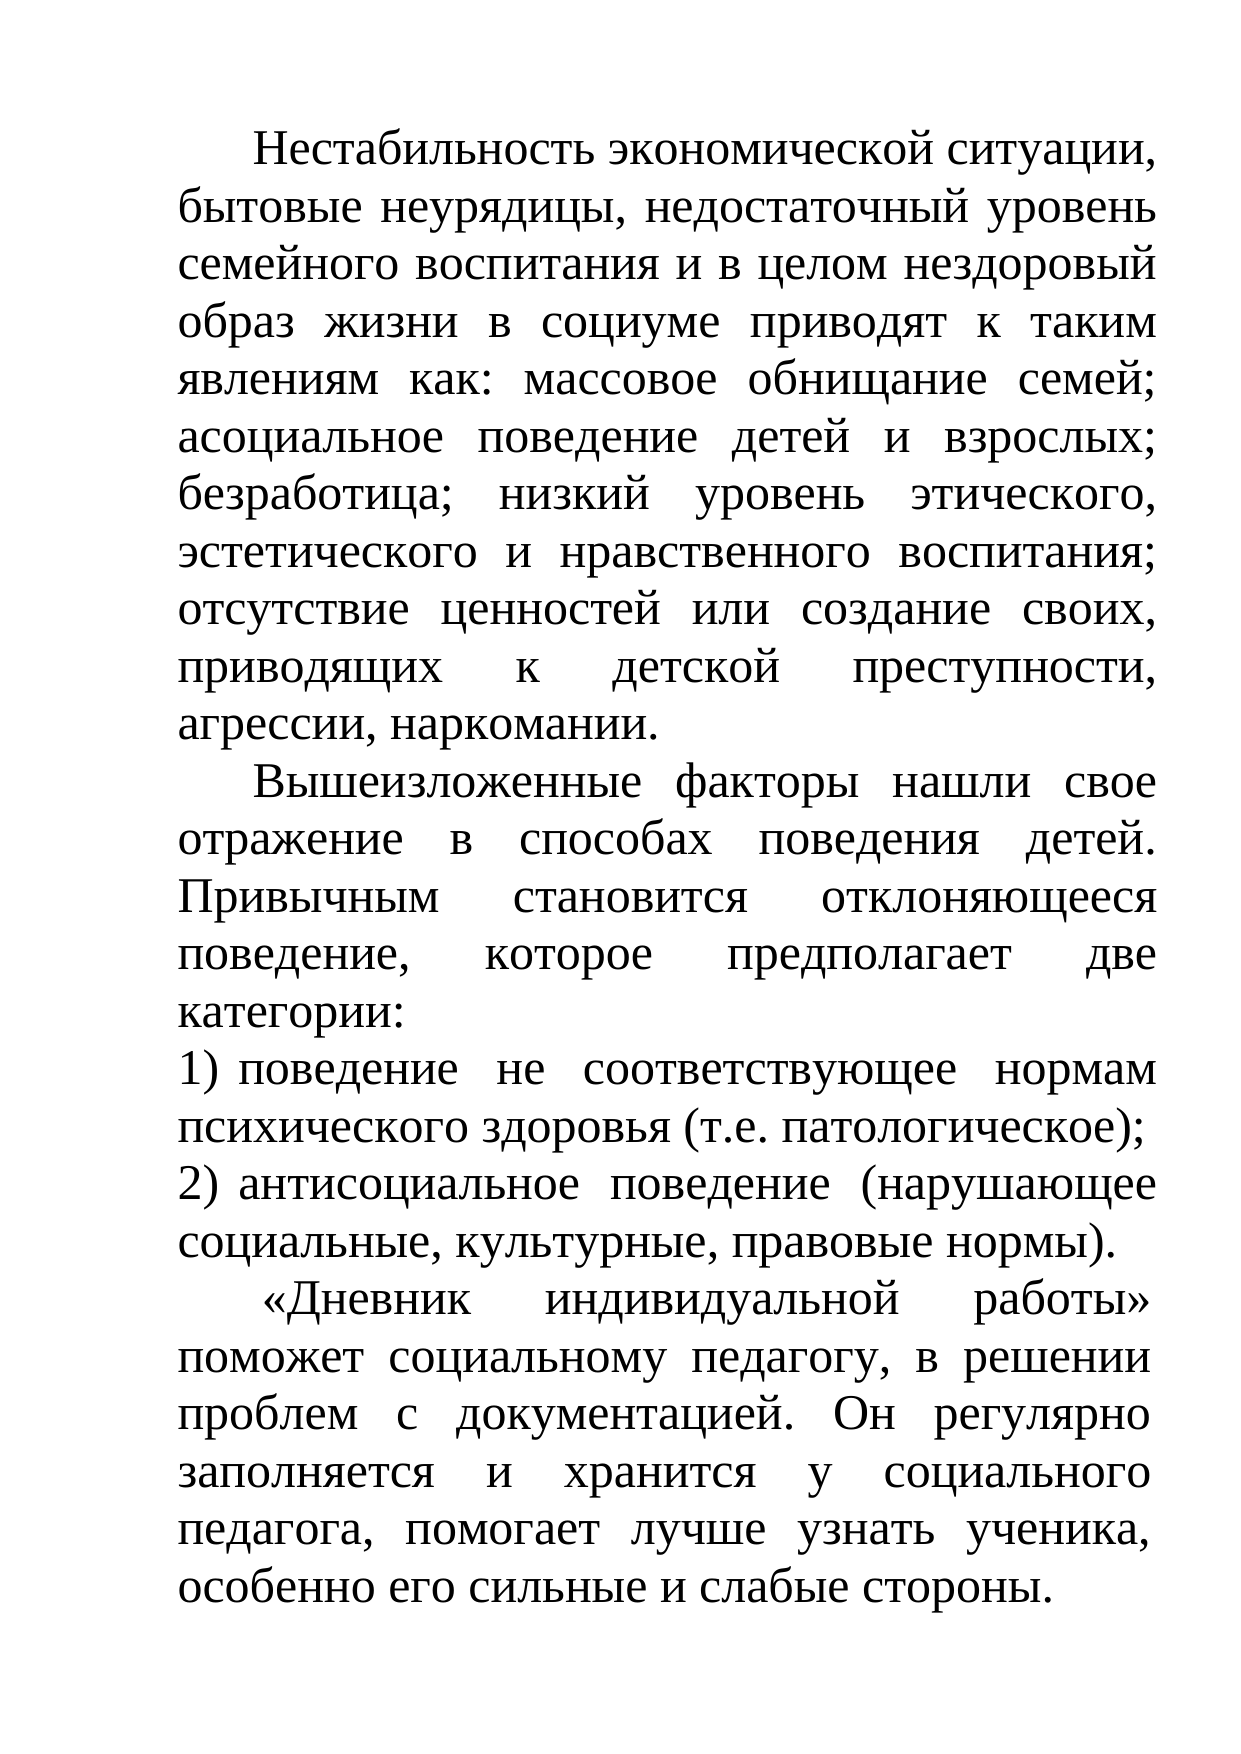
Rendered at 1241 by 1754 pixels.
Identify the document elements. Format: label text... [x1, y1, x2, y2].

list поведение не соответствующее нормам психического здоровья (т.е. патологическое); [177, 1038, 1157, 1153]
text «Дневник индивидуальной работы» поможет социальному педагогу, в решении проблем с документацией. Он регулярно заполняется и хранится у социального педагога, помогает лучше узнать ученика, особенно его сильные и слабые стороны. [177, 1268, 1152, 1613]
text Вышеизложенные факторы нашли свое отражение в способах поведения детей. Привычным становится отклоняющееся поведение, которое предполагает две категории: [177, 751, 1158, 1038]
text Нестабильность экономической ситуации, бытовые неурядицы, недостаточный уровень семейного воспитания и в целом нездоровый образ жизни в социуме приводят к таким явлениям как: массовое обнищание семей; асоциальное поведение детей и взрослых; безработица; низкий уровень этического, эстетического и нравственного воспитания; отсутствие ценностей или создание своих, приводящих к детской преступности, агрессии, наркомании. [177, 118, 1158, 751]
list антисоциальное поведение (нарушающее социальные, культурные, правовые нормы). [177, 1153, 1157, 1268]
